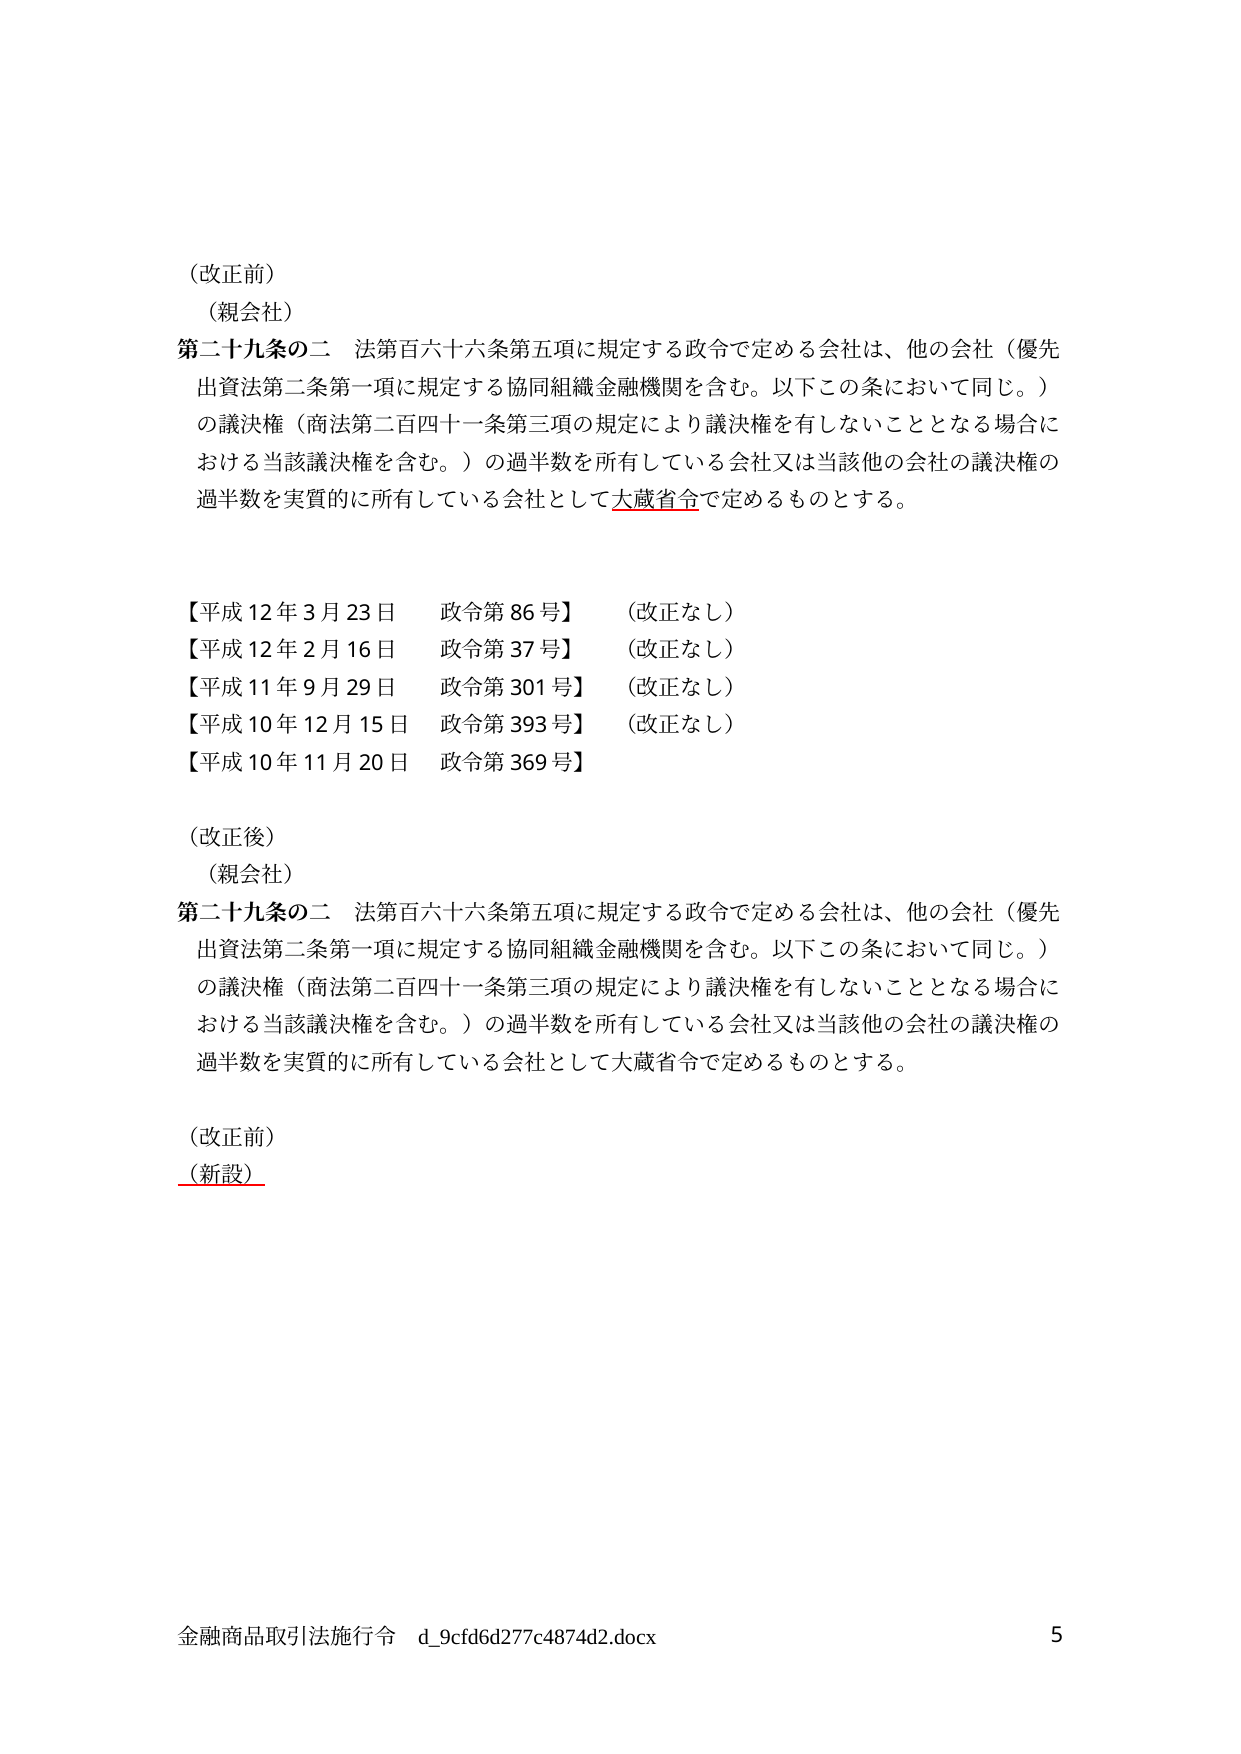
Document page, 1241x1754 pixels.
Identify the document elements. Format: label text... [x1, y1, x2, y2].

text 【平成12年2月16日 政令第37号】 （改正なし） [177, 629, 1063, 667]
text （新設） [177, 1154, 1063, 1192]
text 【平成10年11月20日 政令第369号】 [177, 742, 1063, 779]
text 第二十九条の二 法第百六十六条第五項に規定する政令で定める会社は、他の会社（優先出資法第二条第一項に規定する協同組織金融機関を含む。以下この条において同じ。）の議決権（商法第二百四十一条第三項の規定により議決権を有しないこととなる場合における当該議決権を含む。）の過半数を所有している会社又は当該他の会社の議決権の過半数を実質的に所有している会社として大蔵省令で定めるものとする。 [177, 892, 1063, 1079]
text （改正前） [177, 254, 1063, 292]
text （親会社） [196, 854, 1063, 892]
text 【平成11年9月29日 政令第301号】 （改正なし） [177, 667, 1063, 704]
text （改正前） [177, 1117, 1063, 1154]
text 【平成10年12月15日 政令第393号】 （改正なし） [177, 704, 1063, 742]
text （親会社） [196, 292, 1063, 329]
text 第二十九条の二 法第百六十六条第五項に規定する政令で定める会社は、他の会社（優先出資法第二条第一項に規定する協同組織金融機関を含む。以下この条において同じ。）の議決権（商法第二百四十一条第三項の規定により議決権を有しないこととなる場合における当該議決権を含む。）の過半数を所有している会社又は当該他の会社の議決権の過半数を実質的に所有している会社として大蔵省令で定めるものとする。 [177, 329, 1063, 517]
text 【平成12年3月23日 政令第86号】 （改正なし） [177, 592, 1063, 629]
text （改正後） [177, 817, 1063, 854]
